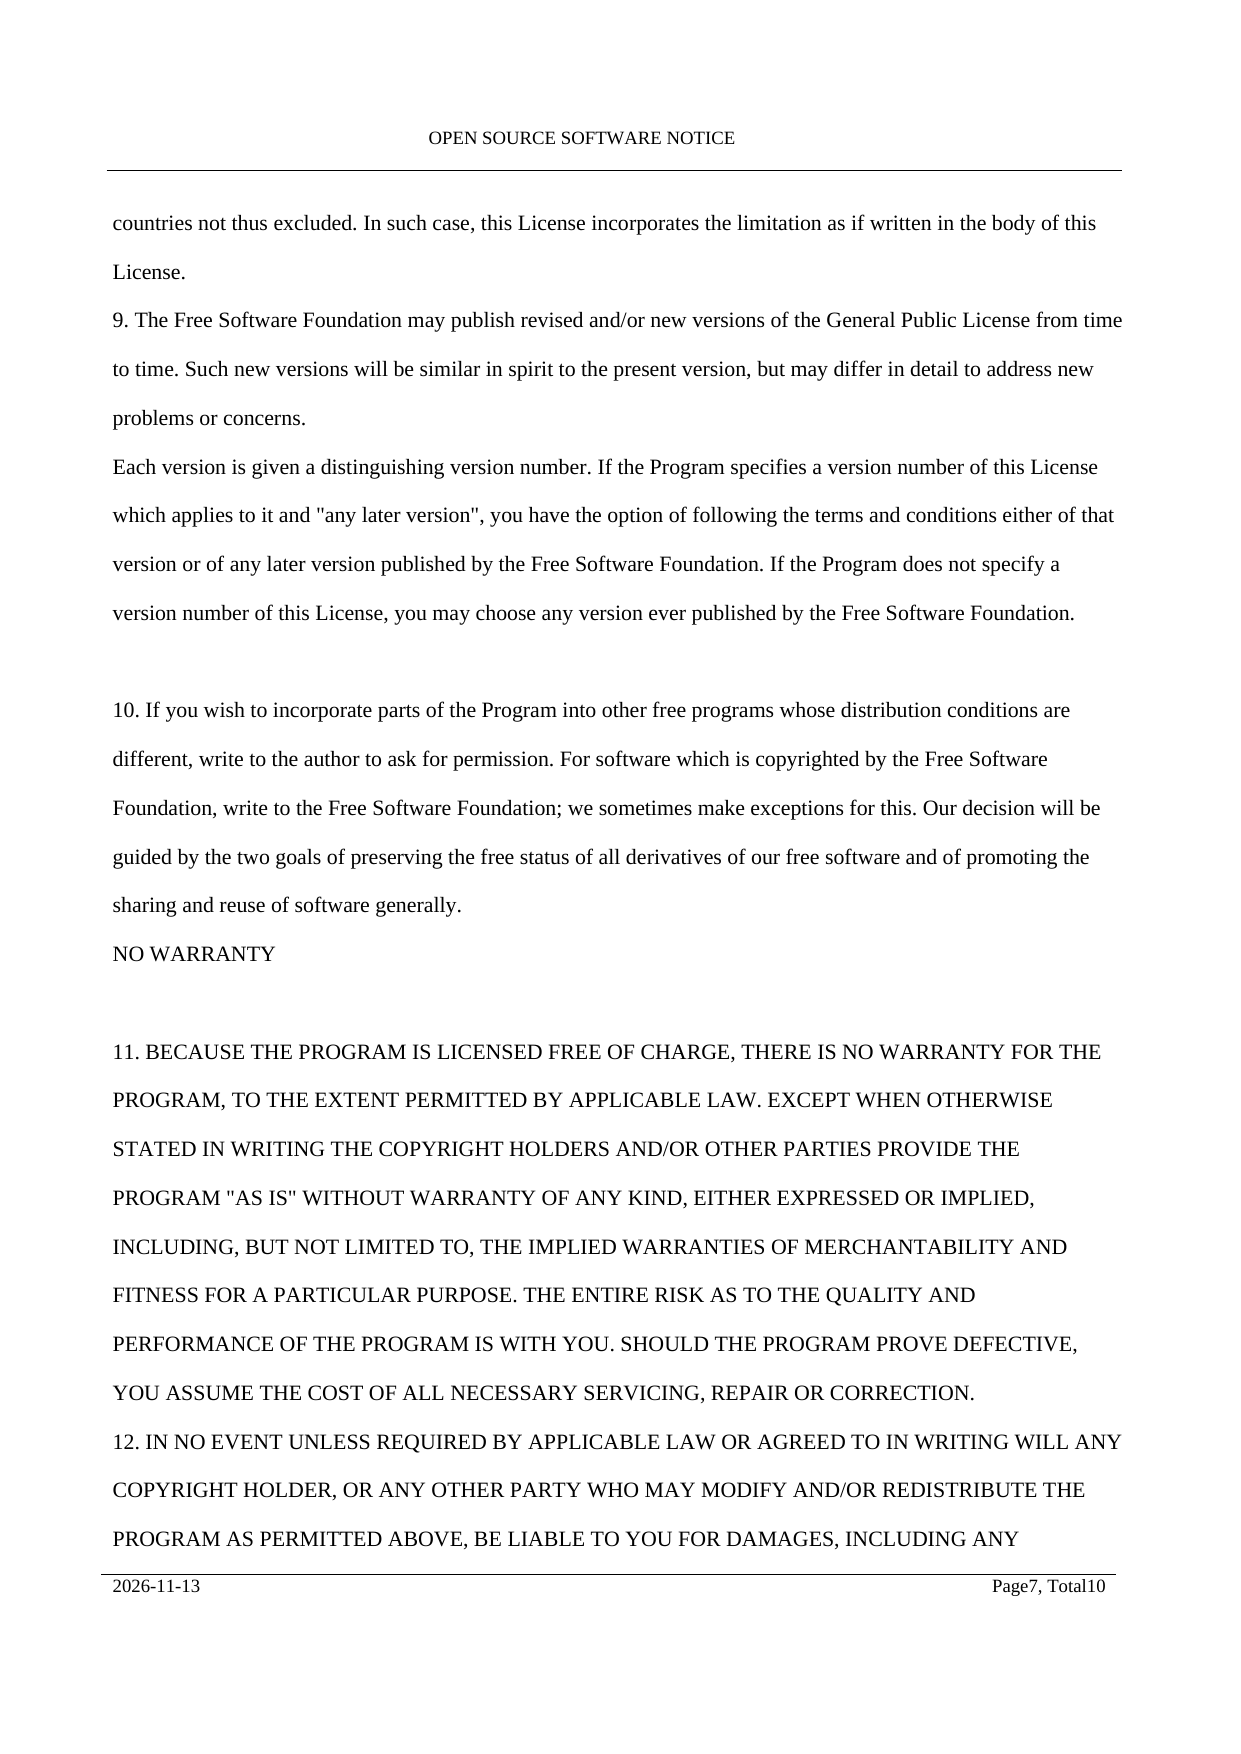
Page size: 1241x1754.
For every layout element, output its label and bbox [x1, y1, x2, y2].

text [112, 206, 1128, 1555]
